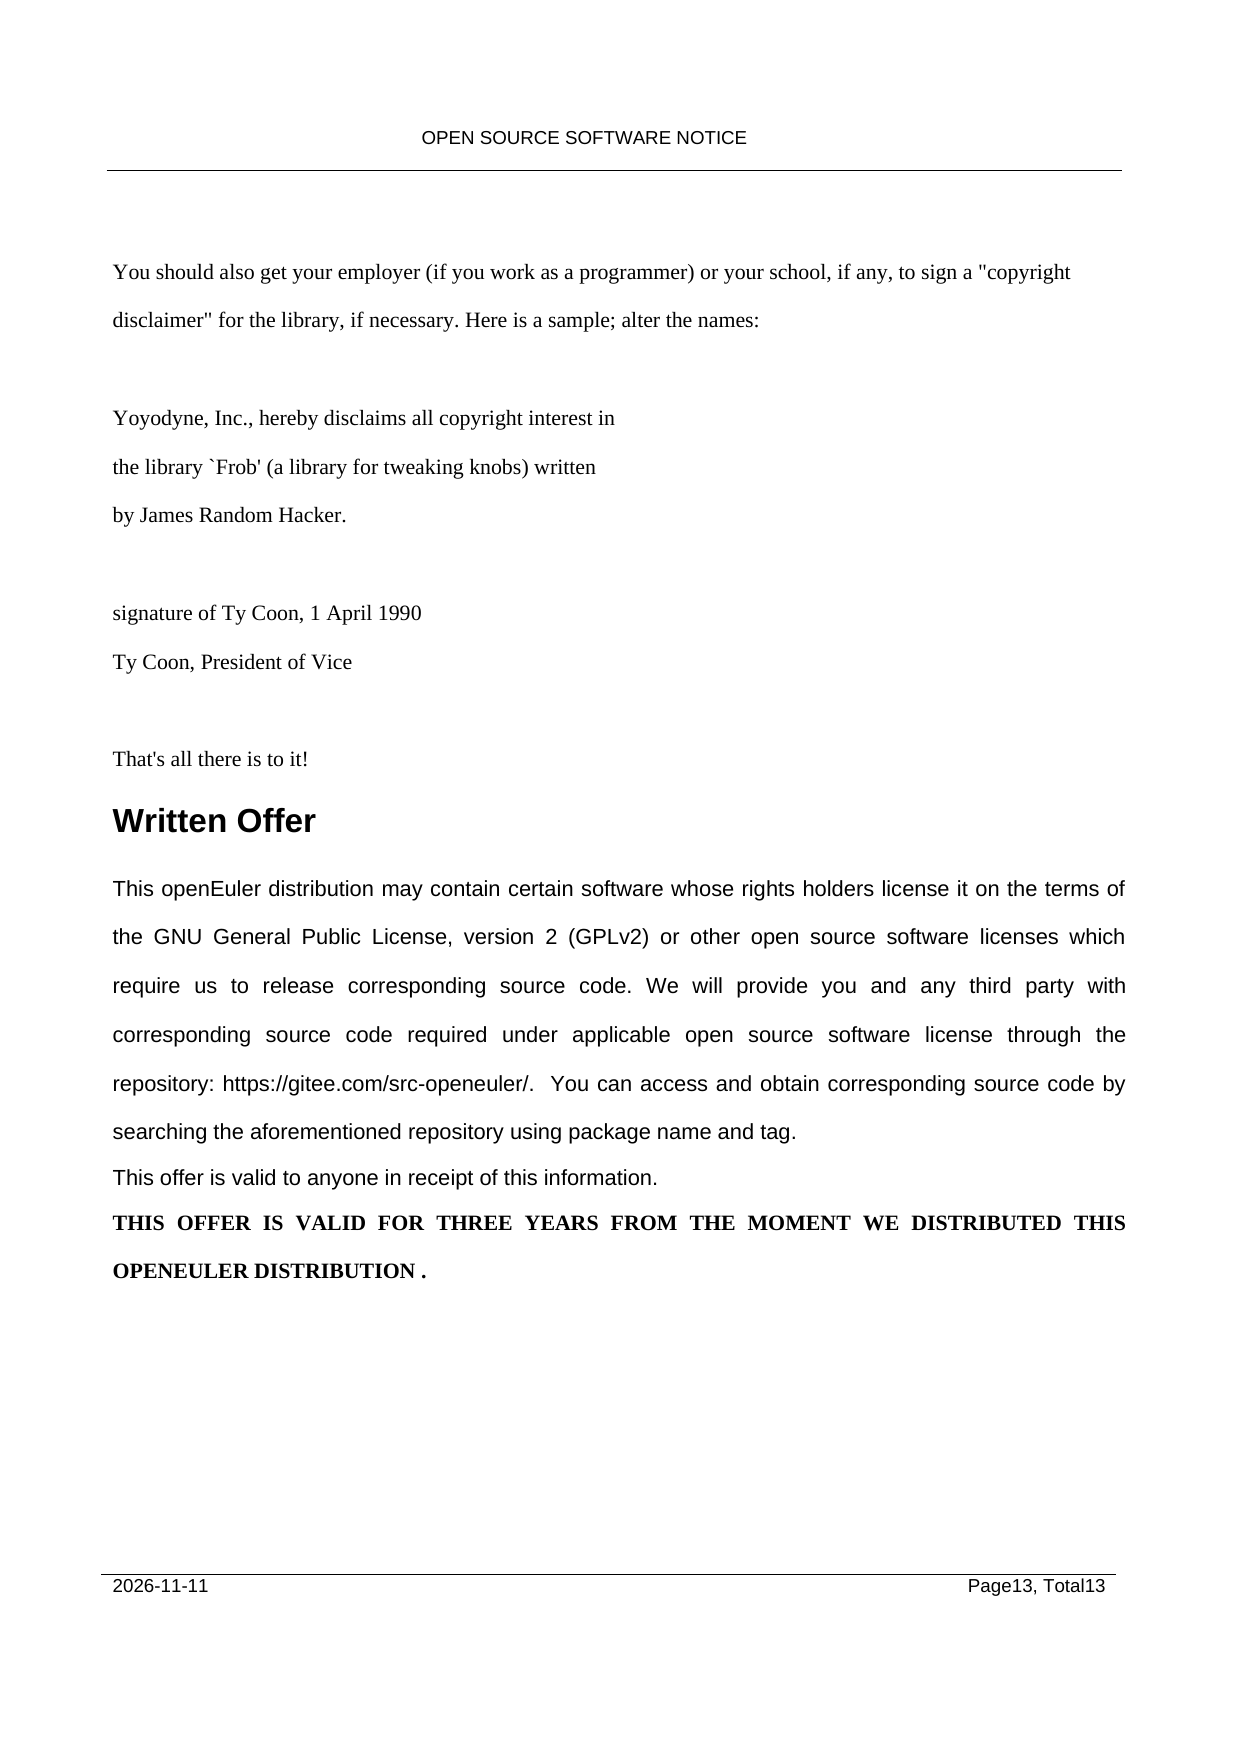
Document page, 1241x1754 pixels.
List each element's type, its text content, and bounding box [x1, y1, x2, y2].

text This offer is valid to anyone in receipt of this information. [112, 1161, 1128, 1193]
text This openEuler distribution may contain certain software whose rights holders license it on the terms of the GNU General Public License, version 2 (GPLv2) or other open source software licenses which require us to release corresponding source code. We will provide you and any third party with corresponding source code required under applicable open source software license through the repository: https://gitee.com/src-openeuler/. You can access and obtain corresponding source code by searching the aforementioned repository using package name and tag. [112, 872, 1128, 1148]
text THIS OFFER IS VALID FOR THREE YEARS FROM THE MOMENT WE DISTRIBUTED THIS OPENEULER DISTRIBUTION . [112, 1206, 1128, 1287]
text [112, 206, 1128, 775]
text Written Offer [112, 788, 1128, 853]
